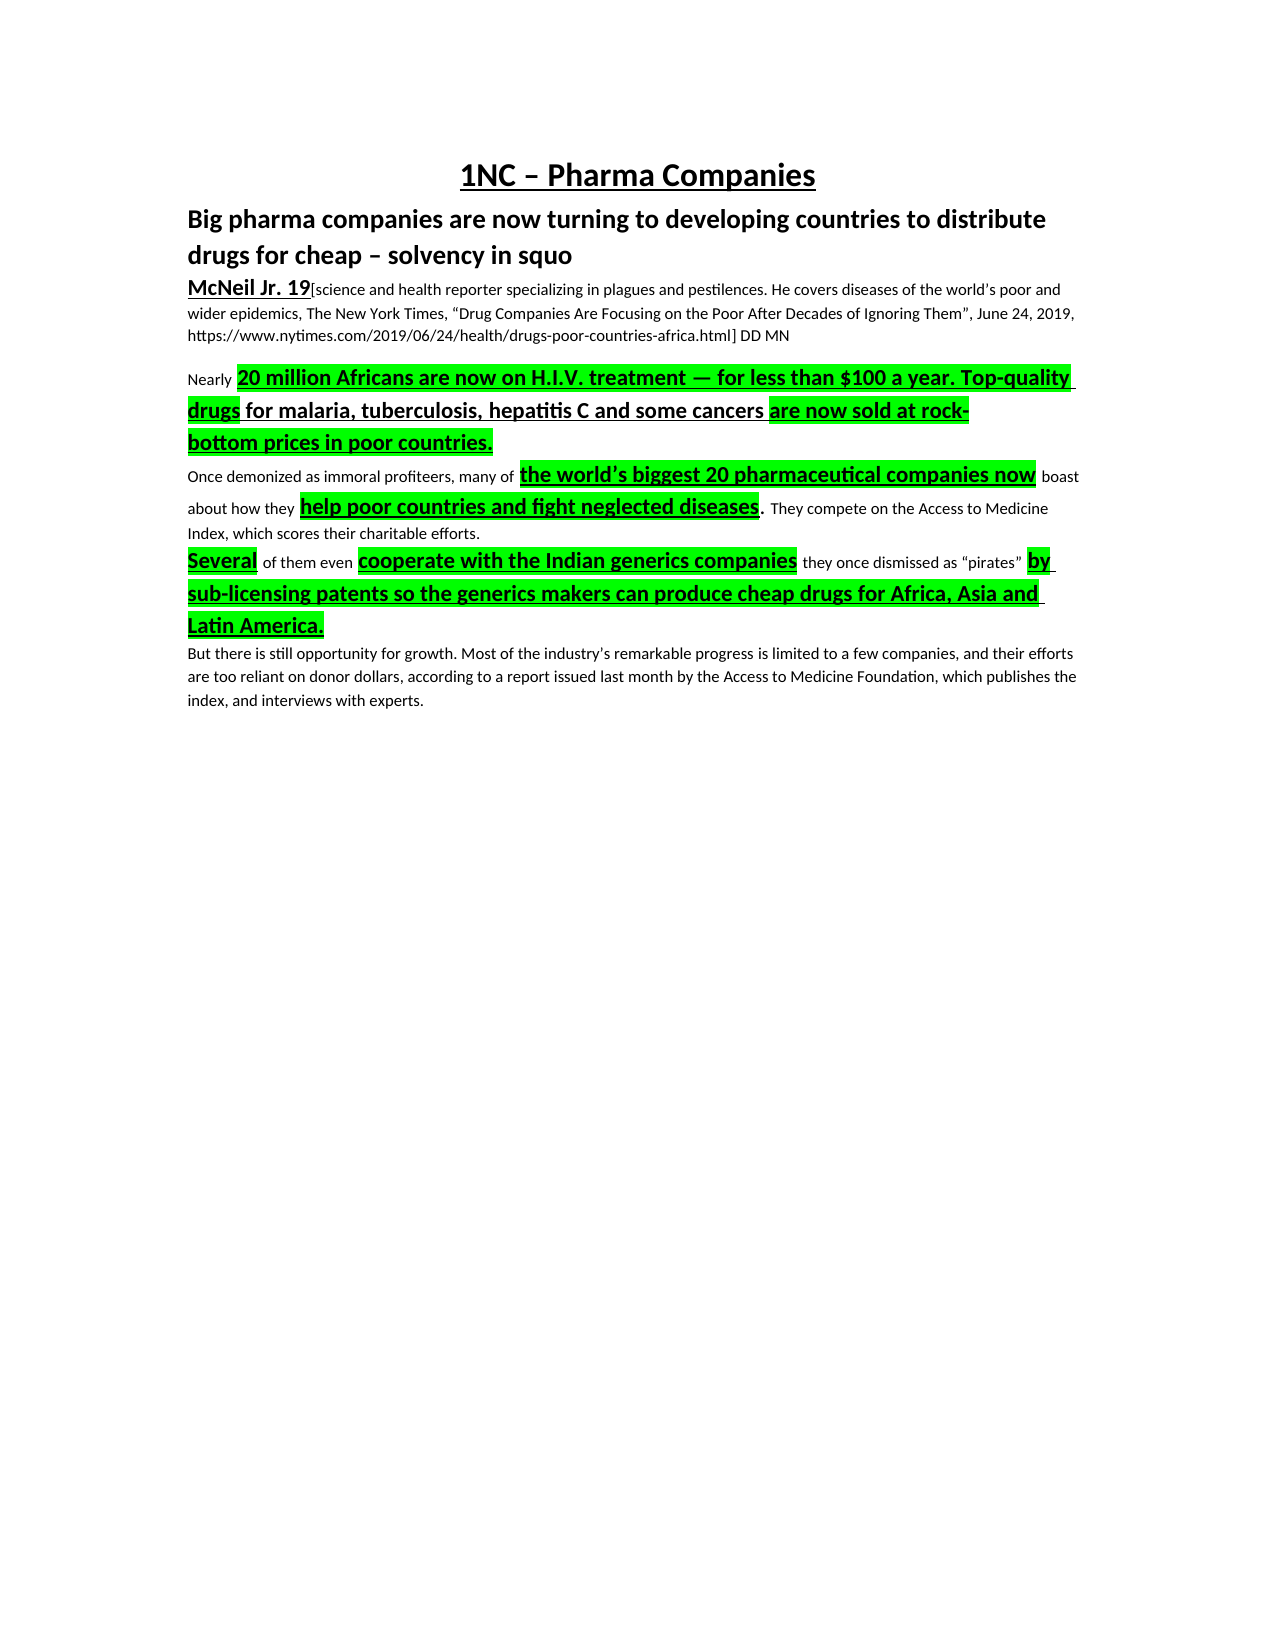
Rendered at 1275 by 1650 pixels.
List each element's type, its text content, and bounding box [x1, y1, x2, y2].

text McNeil Jr. 19[science and health reporter specializing in plagues and pestilences. He covers diseases of the world’s poor and wider epidemics, The New York Times, “Drug Companies Are Focusing on the Poor After Decades of Ignoring Them”, June 24, 2019, https://www.nytimes.com/2019/06/24/health/drugs-poor-countries-africa.html] DD MN [187, 273, 1087, 345]
subtitle Big pharma companies are now turning to developing countries to distribute drugs for cheap – solvency in squo [187, 202, 1087, 271]
text But there is still opportunity for growth. Most of the industry’s remarkable progress is limited to a few companies, and their efforts are too reliant on donor dollars, according to a report issued last month by the Access to Medicine Foundation, which publishes the index, and interviews with experts. [187, 643, 1087, 710]
text Several of them even cooperate with the Indian generics companies they once dismissed as “pirates” by sub-licensing patents so the generics makers can produce cheap drugs for Africa, Asia and Latin America. [187, 547, 1087, 639]
text Once demonized as immoral profiteers, many of the world’s biggest 20 pharmaceutical companies now boast about how they help poor countries and fight neglected diseases. They compete on the Access to Medicine Index, which scores their charitable efforts. [187, 460, 1087, 544]
subtitle 1NC – Pharma Companies [187, 154, 1087, 195]
text Nearly 20 million Africans are now on H.I.V. treatment — for less than $100 a year. Top-quality drugs for malaria, tuberculosis, hepatitis C and some cancers are now sold at rock-bottom prices in poor countries. [187, 363, 1087, 456]
